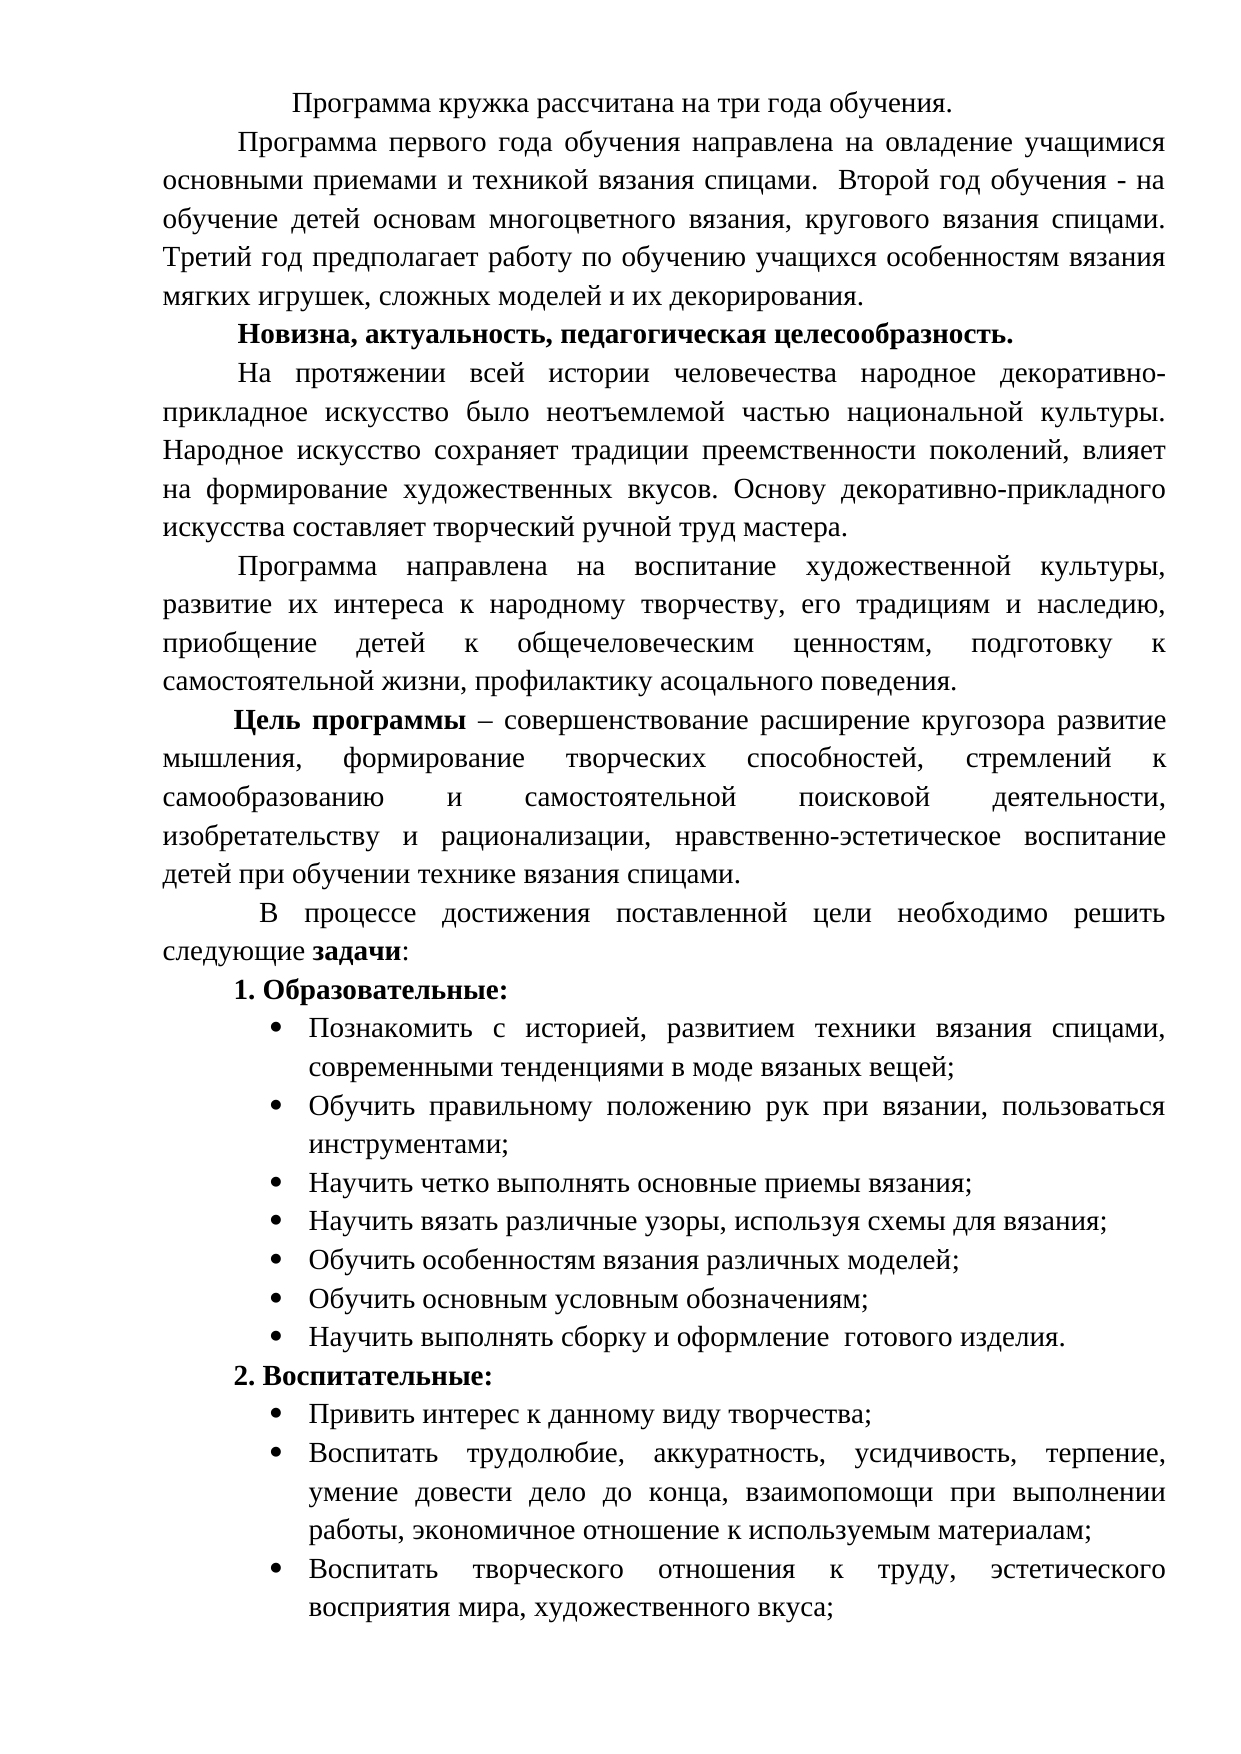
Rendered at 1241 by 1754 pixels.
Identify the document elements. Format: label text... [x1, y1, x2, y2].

list Обучить правильному положению рук при вязании, пользоваться инструментами; [271, 1088, 1167, 1160]
list Воспитать трудолюбие, аккуратность, усидчивость, терпение, умение довести дело до конца, взаимопомощи при выполнении работы, экономичное отношение к используемым материалам; [271, 1435, 1167, 1546]
list Познакомить с историей, развитием техники вязания спицами, современными тенденциями в моде вязаных вещей; [271, 1010, 1167, 1083]
text Программа первого года обучения направлена на овладение учащимися основными приемами и техникой вязания спицами. Второй год обучения - на обучение детей основам многоцветного вязания, кругового вязания спицами. Третий год предполагает работу по обучению учащихся особенностям вязания мягких игрушек, сложных моделей и их декорирования. [162, 124, 1167, 312]
text 2. Воспитательные: [162, 1358, 1167, 1392]
text Цель программы – совершенствование расширение кругозора развитие мышления, формирование творческих способностей, стремлений к самообразованию и самостоятельной поисковой деятельности, изобретательству и рационализации, нравственно-эстетическое воспитание детей при обучении технике вязания спицами. [162, 702, 1167, 890]
list Научить выполнять сборку и оформление готового изделия. [271, 1319, 1167, 1353]
text На протяжении всей истории человечества народное декоративно-прикладное искусство было неотъемлемой частью национальной культуры. Народное искусство сохраняет традиции преемственности поколений, влияет на формирование художественных вкусов. Основу декоративно-прикладного искусства составляет творческий ручной труд мастера. [162, 355, 1167, 543]
text В процессе достижения поставленной цели необходимо решить следующие задачи: [162, 895, 1167, 967]
list Воспитать творческого отношения к труду, эстетического восприятия мира, художественного вкуса; [271, 1551, 1167, 1623]
list Научить вязать различные узоры, используя схемы для вязания; [271, 1203, 1167, 1237]
list Научить четко выполнять основные приемы вязания; [271, 1165, 1167, 1198]
text Программа кружка рассчитана на три года обучения. [162, 85, 1167, 119]
list Привить интерес к данному виду творчества; [271, 1397, 1167, 1430]
list Обучить особенностям вязания различных моделей; [271, 1242, 1167, 1276]
list Обучить основным условным обозначениям; [271, 1281, 1167, 1314]
text 1. Образовательные: [162, 972, 1167, 1005]
text Новизна, актуальность, педагогическая целесообразность. [162, 317, 1167, 350]
text Программа направлена на воспитание художественной культуры, развитие их интереса к народному творчеству, его традициям и наследию, приобщение детей к общечеловеческим ценностям, подготовку к самостоятельной жизни, профилактику асоцального поведения. [162, 548, 1167, 697]
